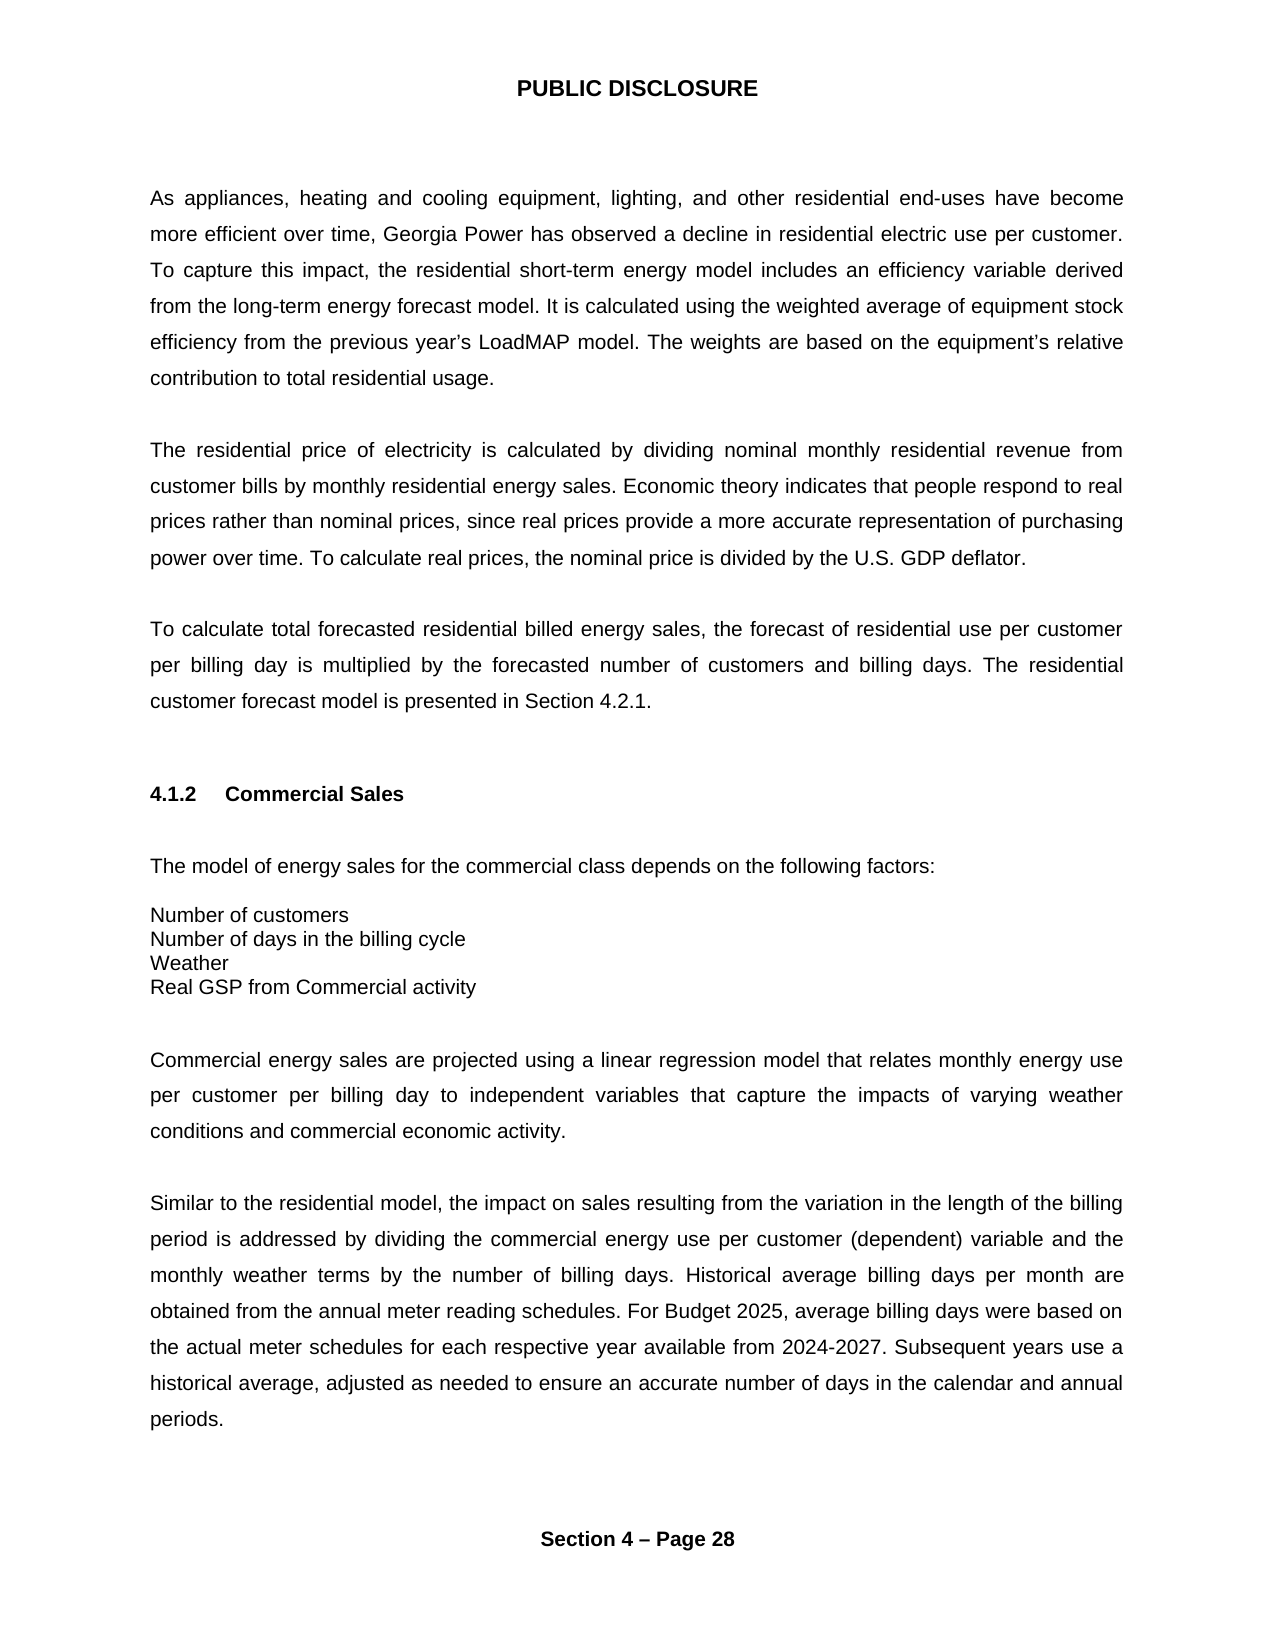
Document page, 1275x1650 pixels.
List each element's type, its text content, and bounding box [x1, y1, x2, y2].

text The residential price of electricity is calculated by dividing nominal monthly residential revenue from customer bills by monthly residential energy sales. Economic theory indicates that people respond to real prices rather than nominal prices, since real prices provide a more accurate representation of purchasing power over time. To calculate real prices, the nominal price is divided by the U.S. GDP deflator. [150, 437, 1125, 569]
text The model of energy sales for the commercial class depends on the following factors: [150, 854, 1125, 878]
text As appliances, heating and cooling equipment, lighting, and other residential end-uses have become more efficient over time, Georgia Power has observed a decline in residential electric use per customer. To capture this impact, the residential short-term energy model includes an efficiency variable derived from the long-term energy forecast model. It is calculated using the weighted average of equipment stock efficiency from the previous year’s LoadMAP model. The weights are based on the equipment’s relative contribution to total residential usage. [150, 186, 1125, 389]
text To calculate total forecasted residential billed energy sales, the forecast of residential use per customer per billing day is multiplied by the forecasted number of customers and billing days. The residential customer forecast model is presented in Section 4.2.1. [150, 617, 1125, 713]
list Number of customers [150, 903, 1125, 927]
list Real GSP from Commercial activity [150, 974, 1125, 998]
subtitle 4.1.2 Commercial Sales [150, 782, 1125, 806]
text Similar to the residential model, the impact on sales resulting from the variation in the length of the billing period is addressed by dividing the commercial energy use per customer (dependent) variable and the monthly weather terms by the number of billing days. Historical average billing days per month are obtained from the annual meter reading schedules. For Budget 2025, average billing days were based on the actual meter schedules for each respective year available from 2024-2027. Subsequent years use a historical average, adjusted as needed to ensure an accurate number of days in the calendar and annual periods. [150, 1191, 1125, 1431]
text Commercial energy sales are projected using a linear regression model that relates monthly energy use per customer per billing day to independent variables that capture the impacts of varying weather conditions and commercial economic activity. [150, 1047, 1125, 1143]
list Number of days in the billing cycle [150, 927, 1125, 951]
list Weather [150, 951, 1125, 974]
